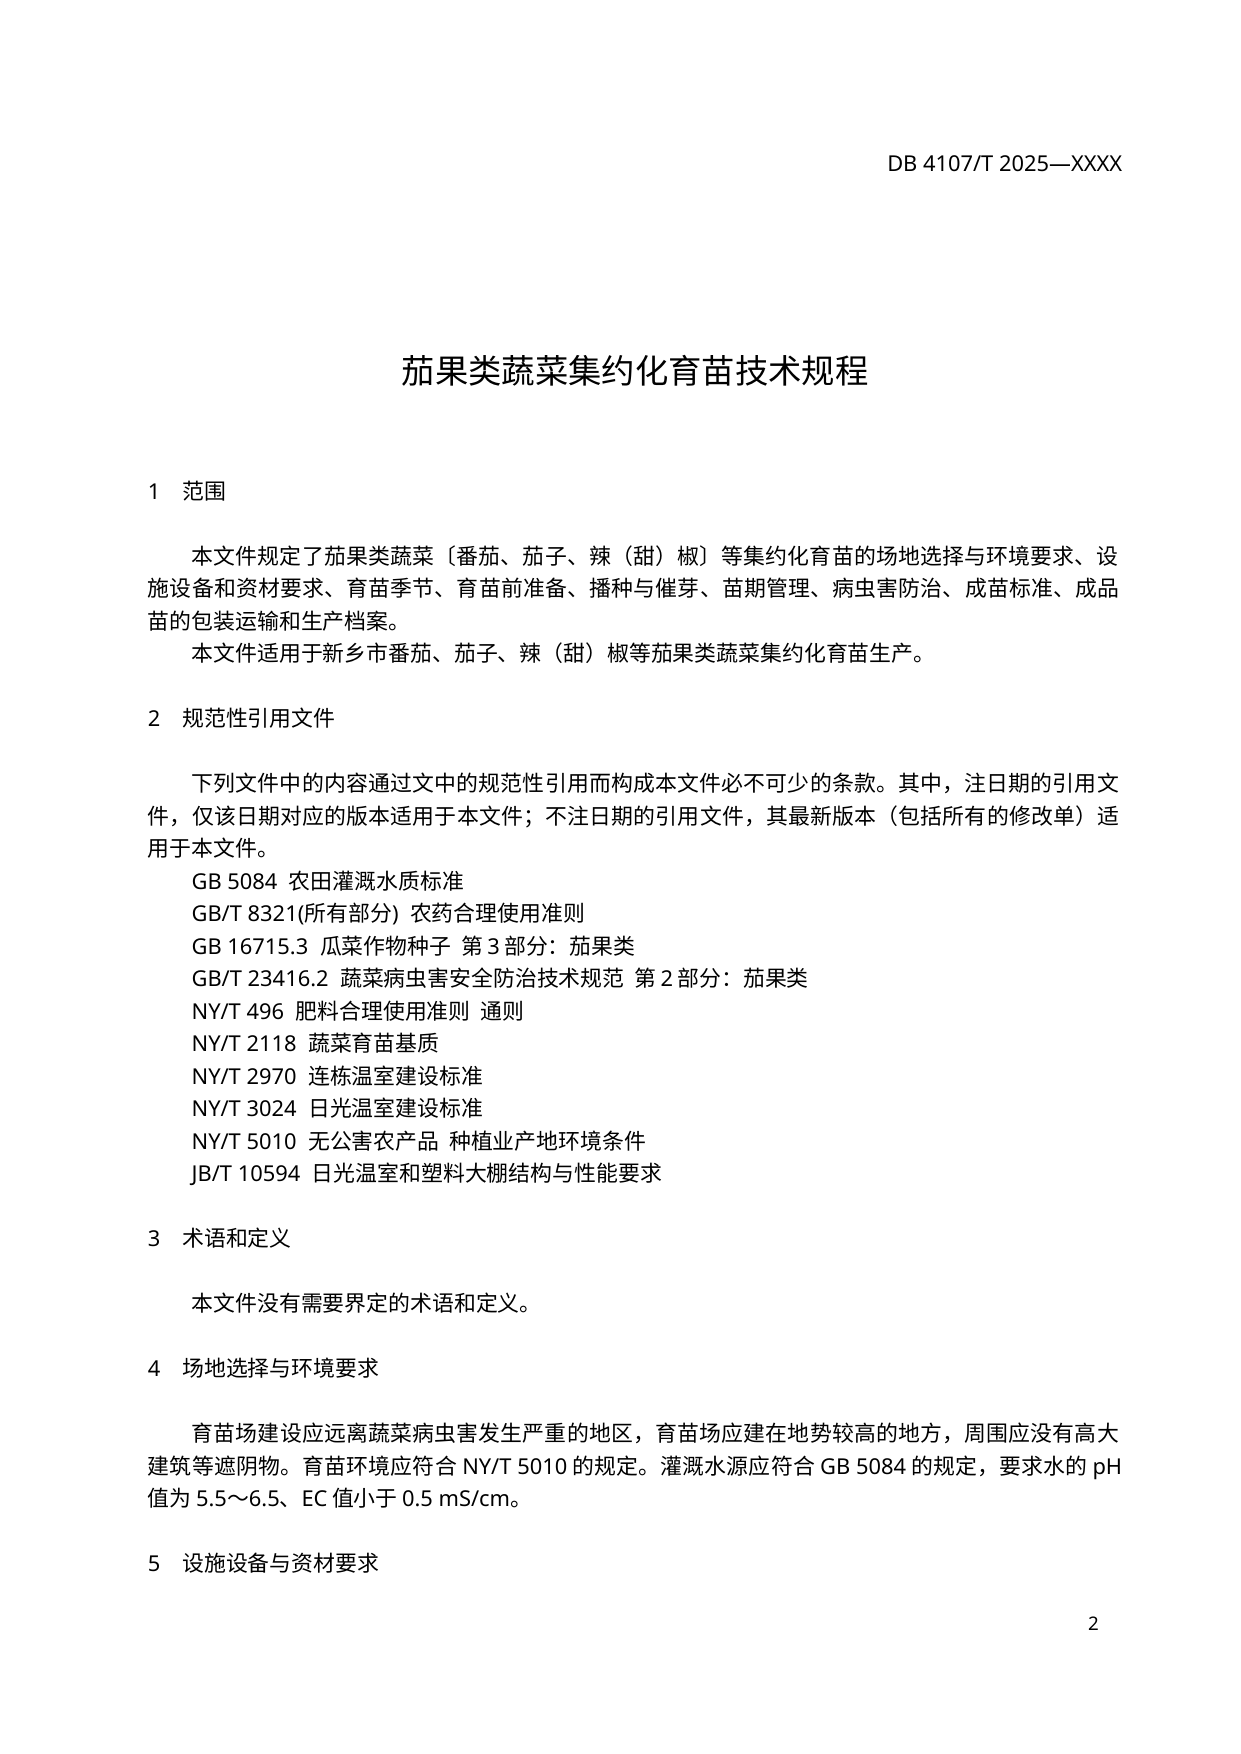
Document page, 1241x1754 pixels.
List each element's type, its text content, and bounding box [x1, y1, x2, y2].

text 范围 [148, 473, 1122, 506]
text 本文件适用于新乡市番茄、茄子、辣（甜）椒等茄果类蔬菜集约化育苗生产。 [148, 636, 1122, 668]
text GB/T 23416.2 蔬菜病虫害安全防治技术规范 第2部分：茄果类 [148, 961, 1122, 993]
text NY/T 2970 连栋温室建设标准 [148, 1058, 1122, 1091]
text NY/T 2118 蔬菜育苗基质 [148, 1026, 1122, 1058]
text NY/T 496 肥料合理使用准则 通则 [148, 993, 1122, 1026]
text 场地选择与环境要求 [148, 1351, 1122, 1383]
text 育苗场建设应远离蔬菜病虫害发生严重的地区，育苗场应建在地势较高的地方，周围应没有高大建筑等遮阴物。育苗环境应符合NY/T 5010的规定。灌溉水源应符合GB 5084的规定，要求水的pH值为5.5～6.5、EC值小于0.5 mS/cm。 [148, 1416, 1122, 1513]
text NY/T 3024 日光温室建设标准 [148, 1091, 1122, 1123]
text 规范性引用文件 [148, 701, 1122, 733]
text GB 5084 农田灌溉水质标准 [148, 863, 1122, 896]
text 设施设备与资材要求 [148, 1546, 1122, 1578]
text 术语和定义 [148, 1221, 1122, 1253]
text JB/T 10594 日光温室和塑料大棚结构与性能要求 [148, 1156, 1122, 1188]
text GB 16715.3 瓜菜作物种子 第3部分：茄果类 [148, 928, 1122, 961]
text NY/T 5010 无公害农产品 种植业产地环境条件 [148, 1123, 1122, 1156]
text GB/T 8321(所有部分) 农药合理使用准则 [148, 896, 1122, 928]
text 本文件规定了茄果类蔬菜〔番茄、茄子、辣（甜）椒〕等集约化育苗的场地选择与环境要求、设施设备和资材要求、育苗季节、育苗前准备、播种与催芽、苗期管理、病虫害防治、成苗标准、成品苗的包装运输和生产档案。 [148, 538, 1122, 636]
